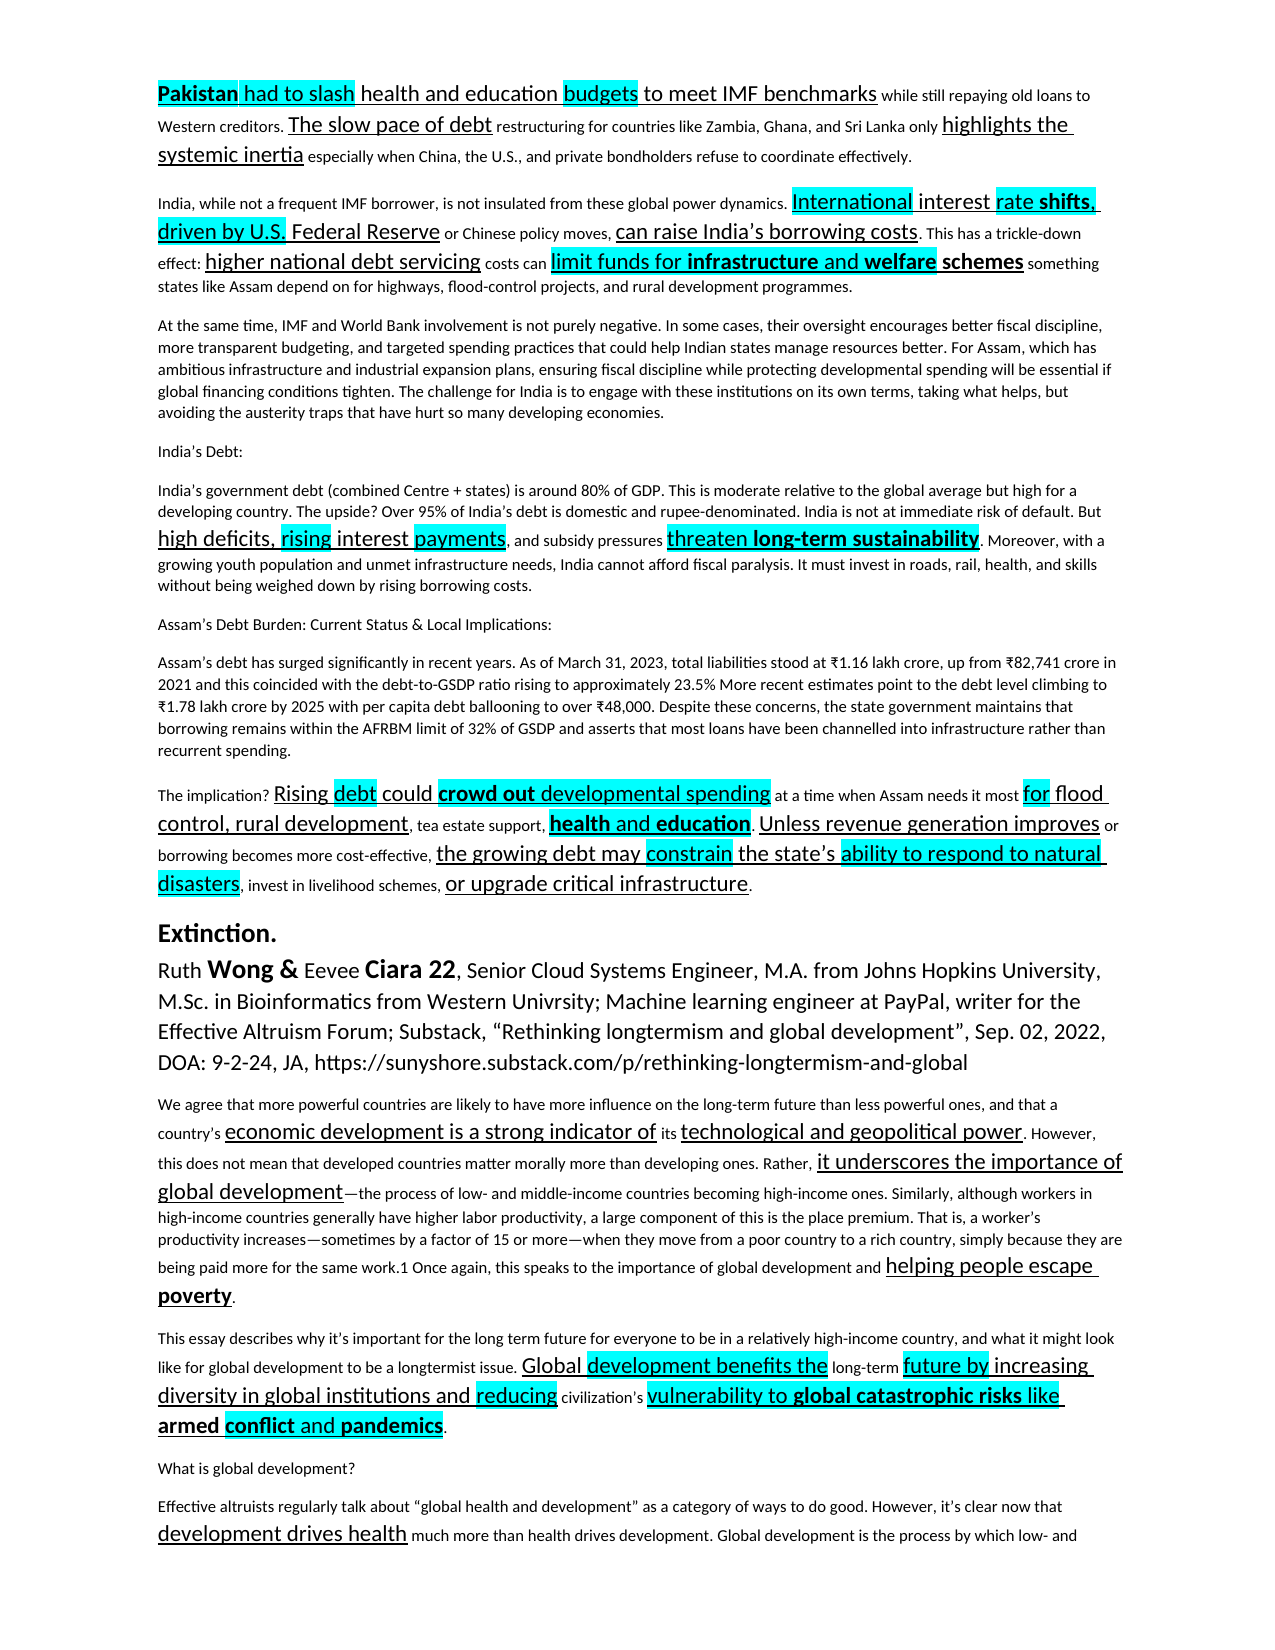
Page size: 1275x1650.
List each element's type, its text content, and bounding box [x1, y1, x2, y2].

text India’s government debt (combined Centre + states) is around 80% of GDP. This is moderate relative to the global average but high for a developing country. The upside? Over 95% of India’s debt is domestic and rupee-denominated. India is not at immediate risk of default. But high deficits, rising interest payments, and subsidy pressures threaten long-term sustainability. Moreover, with a growing youth population and unmet infrastructure needs, India cannot afford fiscal paralysis. It must invest in roads, rail, health, and skills without being weighed down by rising borrowing costs. [158, 480, 1123, 596]
text At the same time, IMF and World Bank involvement is not purely negative. In some cases, their oversight encourages better fiscal discipline, more transparent budgeting, and targeted spending practices that could help Indian states manage resources better. For Assam, which has ambitious infrastructure and industrial expansion plans, ensuring fiscal discipline while protecting developmental spending will be essential if global financing conditions tighten. The challenge for India is to engage with these institutions on its own terms, taking what helps, but avoiding the austerity traps that have hurt so many developing economies. [158, 315, 1123, 423]
text Assam’s Debt Burden: Current Status & Local Implications: [158, 614, 1123, 634]
text Ruth Wong & Eevee Ciara 22, Senior Cloud Systems Engineer, M.A. from Johns Hopkins University, M.Sc. in Bioinformatics from Western Univrsity; Machine learning engineer at PayPal, writer for the Effective Altruism Forum; Substack, “Rethinking longtermism and global development”, Sep. 02, 2022, DOA: 9-2-24, JA, https://sunyshore.substack.com/p/rethinking-longtermism-and-global [158, 952, 1123, 1076]
text Assam’s debt has surged significantly in recent years. As of March 31, 2023, total liabilities stood at ₹1.16 lakh crore, up from ₹82,741 crore in 2021 and this coincided with the debt-to-GSDP ratio rising to approximately 23.5% More recent estimates point to the debt level climbing to ₹1.78 lakh crore by 2025 with per capita debt ballooning to over ₹48,000. Despite these concerns, the state government maintains that borrowing remains within the AFRBM limit of 32% of GSDP and asserts that most loans have been channelled into infrastructure rather than recurrent spending. [158, 653, 1123, 761]
text India’s Debt: [158, 441, 1123, 462]
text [158, 79, 1123, 168]
text The implication? Rising debt could crowd out developmental spending at a time when Assam needs it most for flood control, rural development, tea estate support, health and education. Unless revenue generation improves or borrowing becomes more cost-effective, the growing debt may constrain the state’s ability to respond to natural disasters, invest in livelihood schemes, or upgrade critical infrastructure. [158, 779, 1123, 897]
text What is global development? [158, 1458, 1123, 1478]
text We agree that more powerful countries are likely to have more influence on the long-term future than less powerful ones, and that a country’s economic development is a strong indicator of its technological and geopolitical power. However, this does not mean that developed countries matter morally more than developing ones. Rather, it underscores the importance of global development—the process of low- and middle-income countries becoming high-income ones. Similarly, although workers in high-income countries generally have higher labor productivity, a large component of this is the place premium. That is, a worker’s productivity increases—sometimes by a factor of 15 or more—when they move from a poor country to a rich country, simply because they are being paid more for the same work.1 Once again, this speaks to the importance of global development and helping people escape poverty. [158, 1094, 1123, 1309]
text This essay describes why it’s important for the long term future for everyone to be in a relatively high-income country, and what it might look like for global development to be a longtermist issue. Global development benefits the long-term future by increasing diversity in global institutions and reducing civilization’s vulnerability to global catastrophic risks like armed conflict and pandemics. [158, 1328, 1123, 1439]
text India, while not a frequent IMF borrower, is not insulated from these global power dynamics. International interest rate shifts, driven by U.S. Federal Reserve or Chinese policy moves, can raise India’s borrowing costs. This has a trickle-down effect: higher national debt servicing costs can limit funds for infrastructure and welfare schemes something states like Assam depend on for highways, flood-control projects, and rural development programmes. [158, 187, 1123, 297]
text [158, 1497, 1123, 1547]
subtitle Extinction. [158, 916, 1123, 949]
